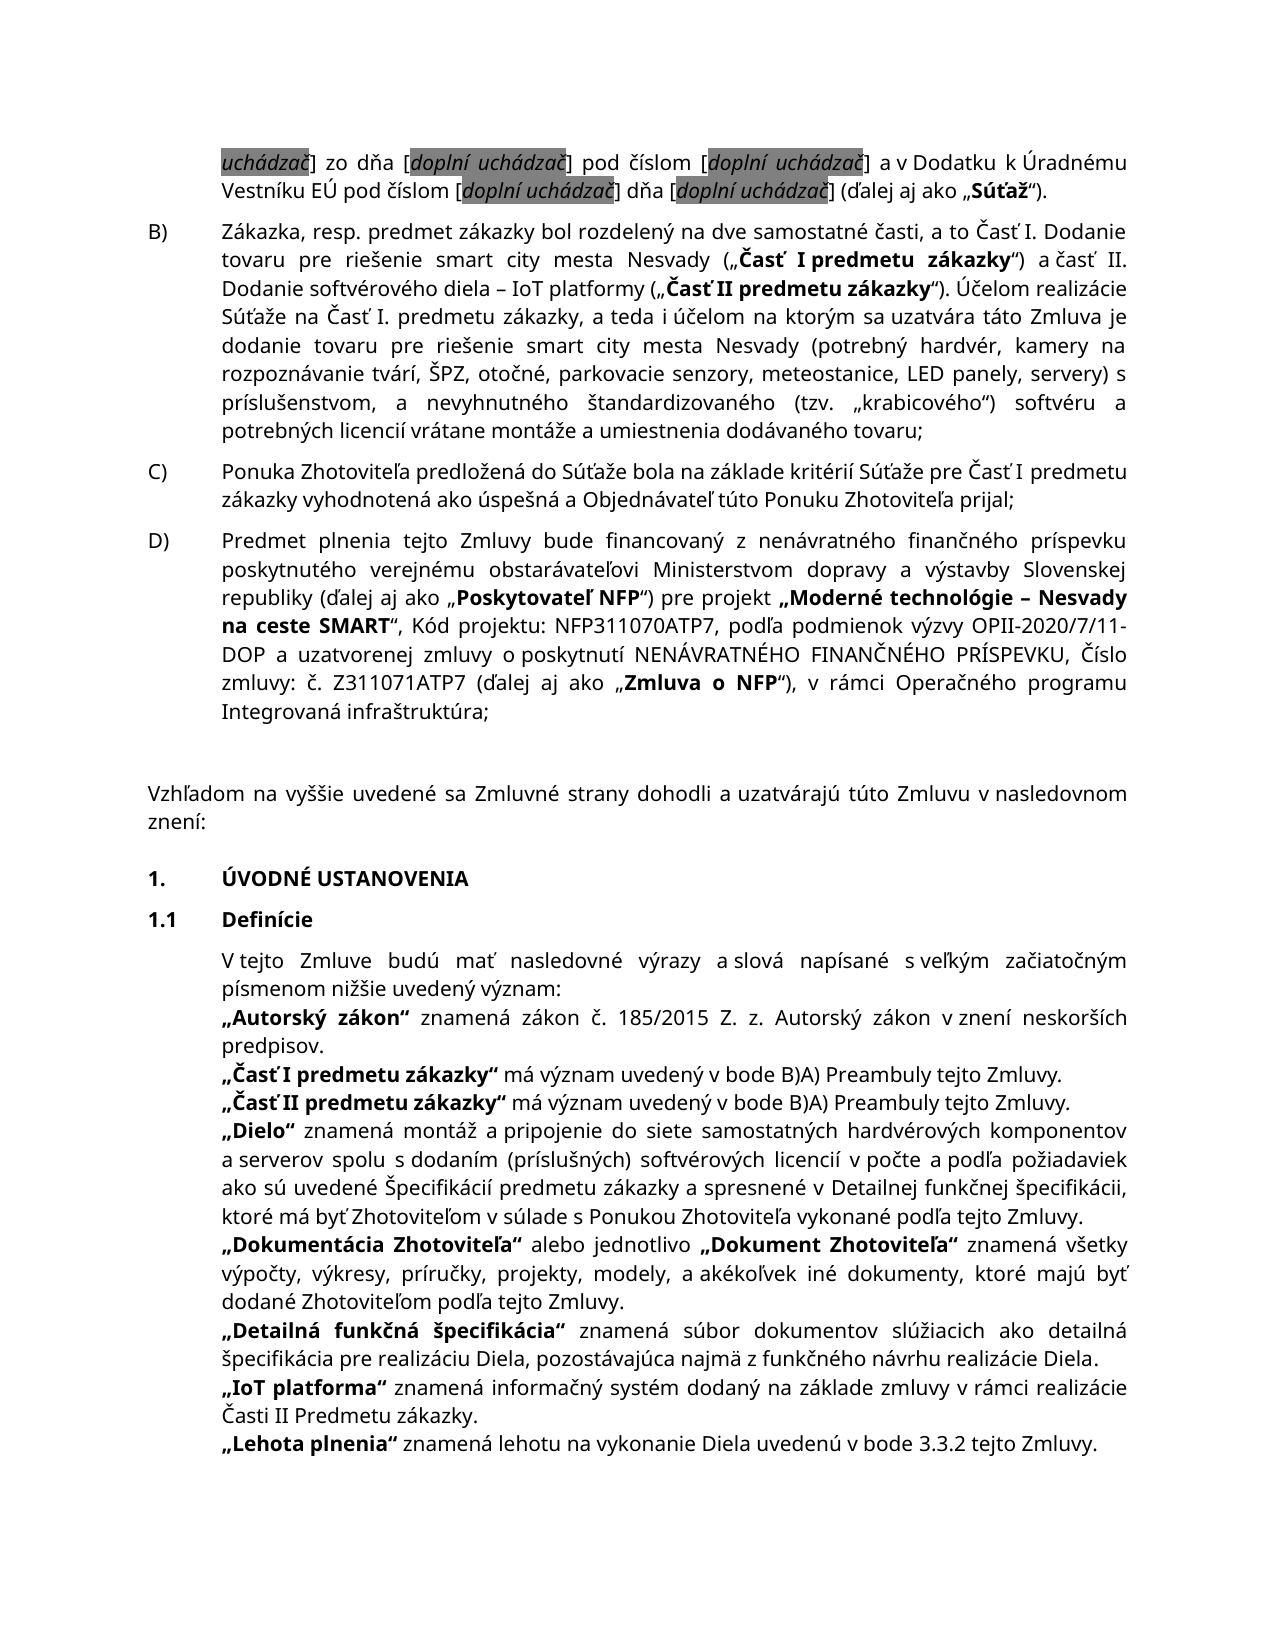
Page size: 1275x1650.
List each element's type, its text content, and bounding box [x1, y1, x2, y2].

text „Dokumentácia Zhotoviteľa“ alebo jednotlivo „Dokument Zhotoviteľa“ znamená všetky výpočty, výkresy, príručky, projekty, modely, a akékoľvek iné dokumenty, ktoré majú byť dodané Zhotoviteľom podľa tejto Zmluvy. [221, 1230, 1127, 1316]
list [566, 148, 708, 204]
text „Lehota plnenia“ znamená lehotu na vykonanie Diela uvedenú v bode 3.3.2 tejto Zmluvy. [221, 1429, 1127, 1458]
text Vzhľadom na vyššie uvedené sa Zmluvné strany dohodli a uzatvárajú túto Zmluvu v nasledovnom znení: [148, 779, 1127, 836]
text „IoT platforma“ znamená informačný systém dodaný na základe zmluvy v rámci realizácie Časti II Predmetu zákazky. [221, 1373, 1127, 1429]
list Zákazka, resp. predmet zákazky bol rozdelený na dve samostatné časti, a to Časť I. Dodanie tovaru pre riešenie smart city mesta Nesvady („Časť I predmetu zákazky“) a časť II. Dodanie softvérového diela – IoT platformy („Časť II predmetu zákazky“). Účelom realizácie Súťaže na Časť I. predmetu zákazky, a teda i účelom na ktorým sa uzatvára táto Zmluva je dodanie tovaru pre riešenie smart city mesta Nesvady (potrebný hardvér, kamery na rozpoznávanie tvárí, ŠPZ, otočné, parkovacie senzory, meteostanice, LED panely, servery) s príslušenstvom, a nevyhnutného štandardizovaného (tzv. „krabicového“) softvéru a potrebných licencií vrátane montáže a umiestnenia dodávaného tovaru; [148, 217, 1127, 444]
text „Časť II predmetu zákazky“ má význam uvedený v bode B) Preambuly tejto Zmluvy. [221, 1088, 1127, 1117]
list Predmet plnenia tejto Zmluvy bude financovaný z nenávratného finančného príspevku poskytnutého verejnému obstarávateľovi Ministerstvom dopravy a výstavby Slovenskej republiky (ďalej aj ako „Poskytovateľ NFP“) pre projekt „Moderné technológie – Nesvady na ceste SMART“, Kód projektu: NFP311070ATP7, podľa podmienok výzvy OPII-2020/7/11-DOP a uzatvorenej zmluvy o poskytnutí NENÁVRATNÉHO FINANČNÉHO PRÍSPEVKU, Číslo zmluvy: č. Z311071ATP7 (ďalej aj ako „Zmluva o NFP“), v rámci Operačného programu Integrovaná infraštruktúra; [148, 526, 1127, 725]
text „Detailná funkčná špecifikácia“ znamená súbor dokumentov slúžiacich ako detailná špecifikácia pre realizáciu Diela, pozostávajúca najmä z funkčného návrhu realizácie Diela. [221, 1316, 1127, 1373]
text „Autorský zákon“ znamená zákon č. 185/2015 Z. z. Autorský zákon v znení neskorších predpisov. [221, 1003, 1127, 1060]
text „Dielo“ znamená montáž a pripojenie do siete samostatných hardvérových komponentov a serverov spolu s dodaním (príslušných) softvérových licencií v počte a podľa požiadaviek ako sú uvedené Špecifikácií predmetu zákazky a spresnené v Detailnej funkčnej špecifikácii, ktoré má byť Zhotoviteľom v súlade s Ponukou Zhotoviteľa vykonané podľa tejto Zmluvy. [221, 1117, 1127, 1230]
list ÚVODNÉ USTANOVENIA [148, 864, 1127, 893]
list Definície [148, 905, 1127, 933]
text „Časť I predmetu zákazky“ má význam uvedený v bode B) Preambuly tejto Zmluvy. [221, 1060, 1127, 1088]
list Ponuka Zhotoviteľa predložená do Súťaže bola na základe kritérií Súťaže pre Časť I predmetu zákazky vyhodnotená ako úspešná a Objednávateľ túto Ponuku Zhotoviteľa prijal; [148, 457, 1127, 514]
text V tejto Zmluve budú mať nasledovné výrazy a slová napísané s veľkým začiatočným písmenom nižšie uvedený význam: [221, 946, 1127, 1003]
